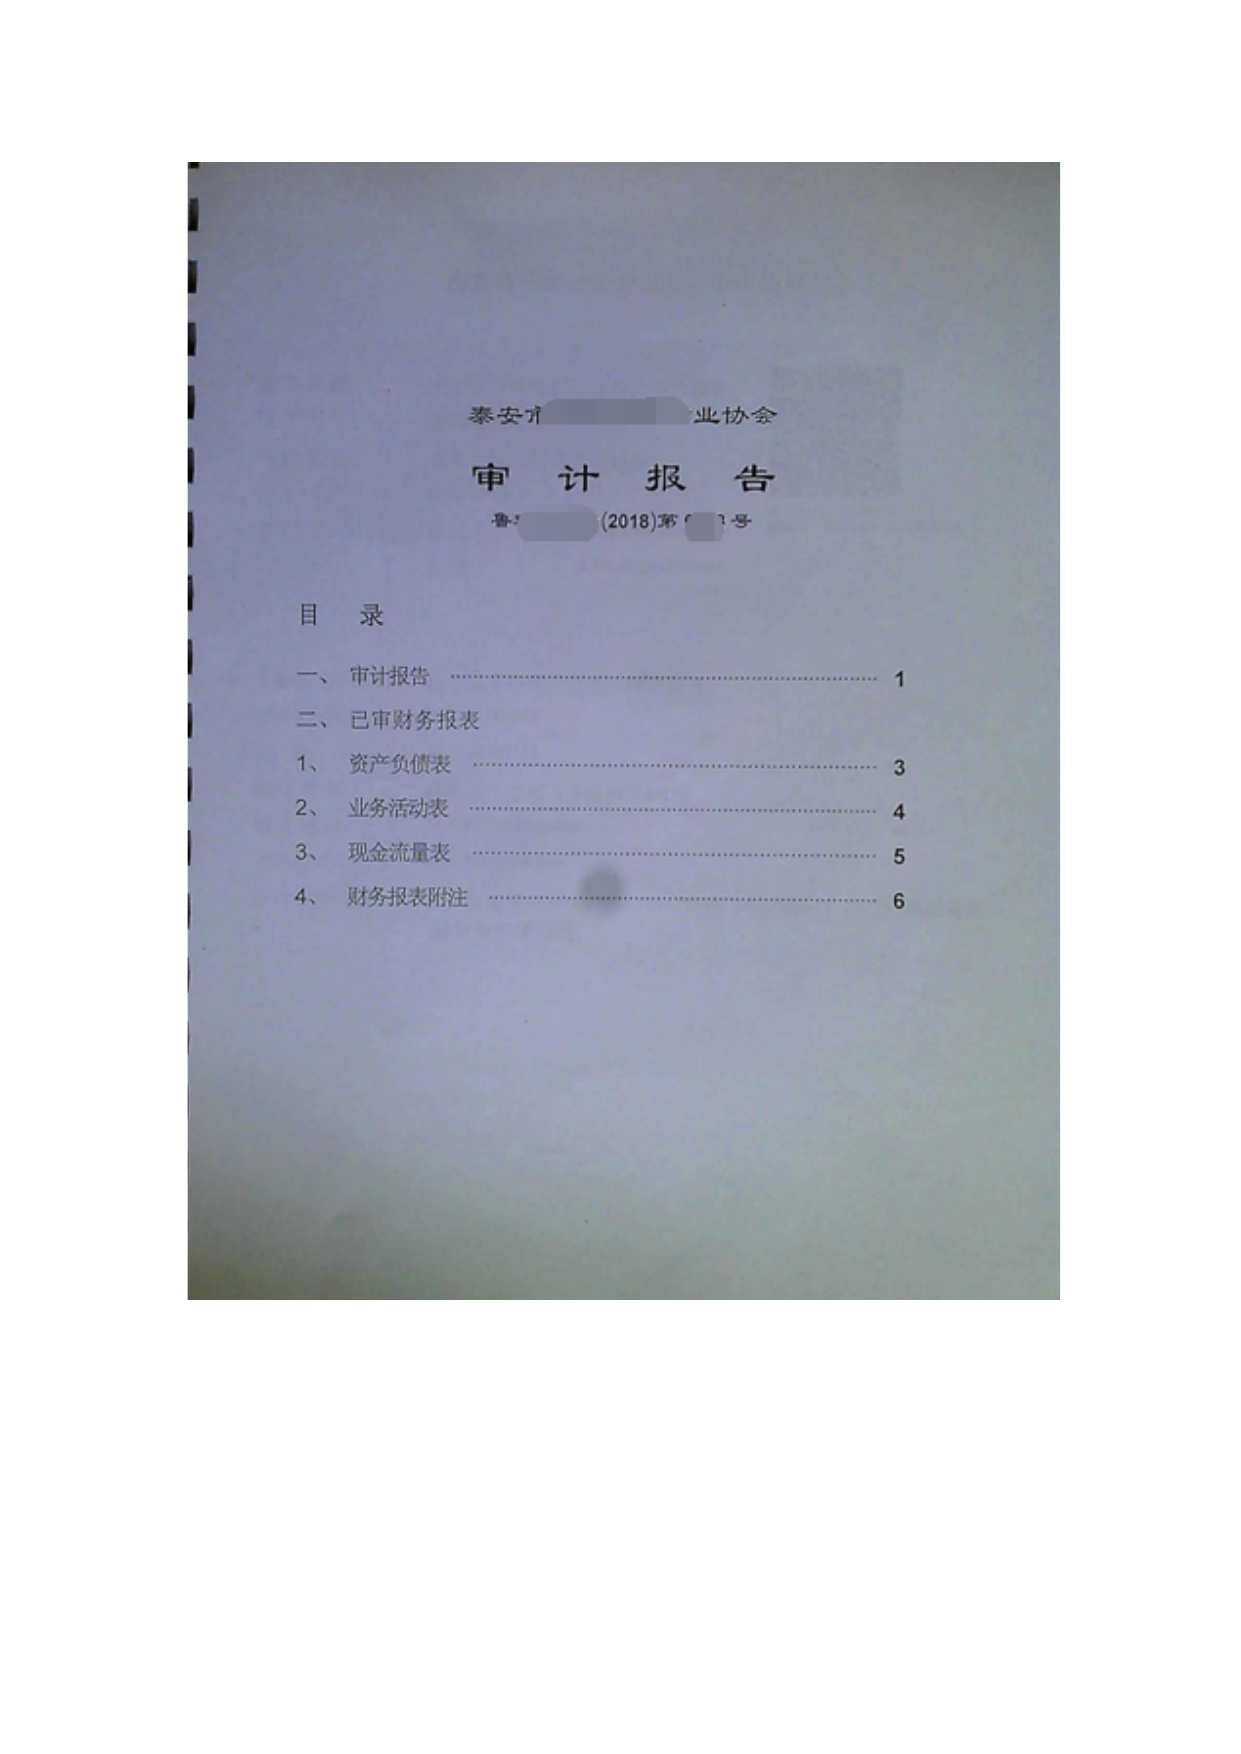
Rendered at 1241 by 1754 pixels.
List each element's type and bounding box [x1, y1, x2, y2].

picture [187, 162, 1060, 1300]
